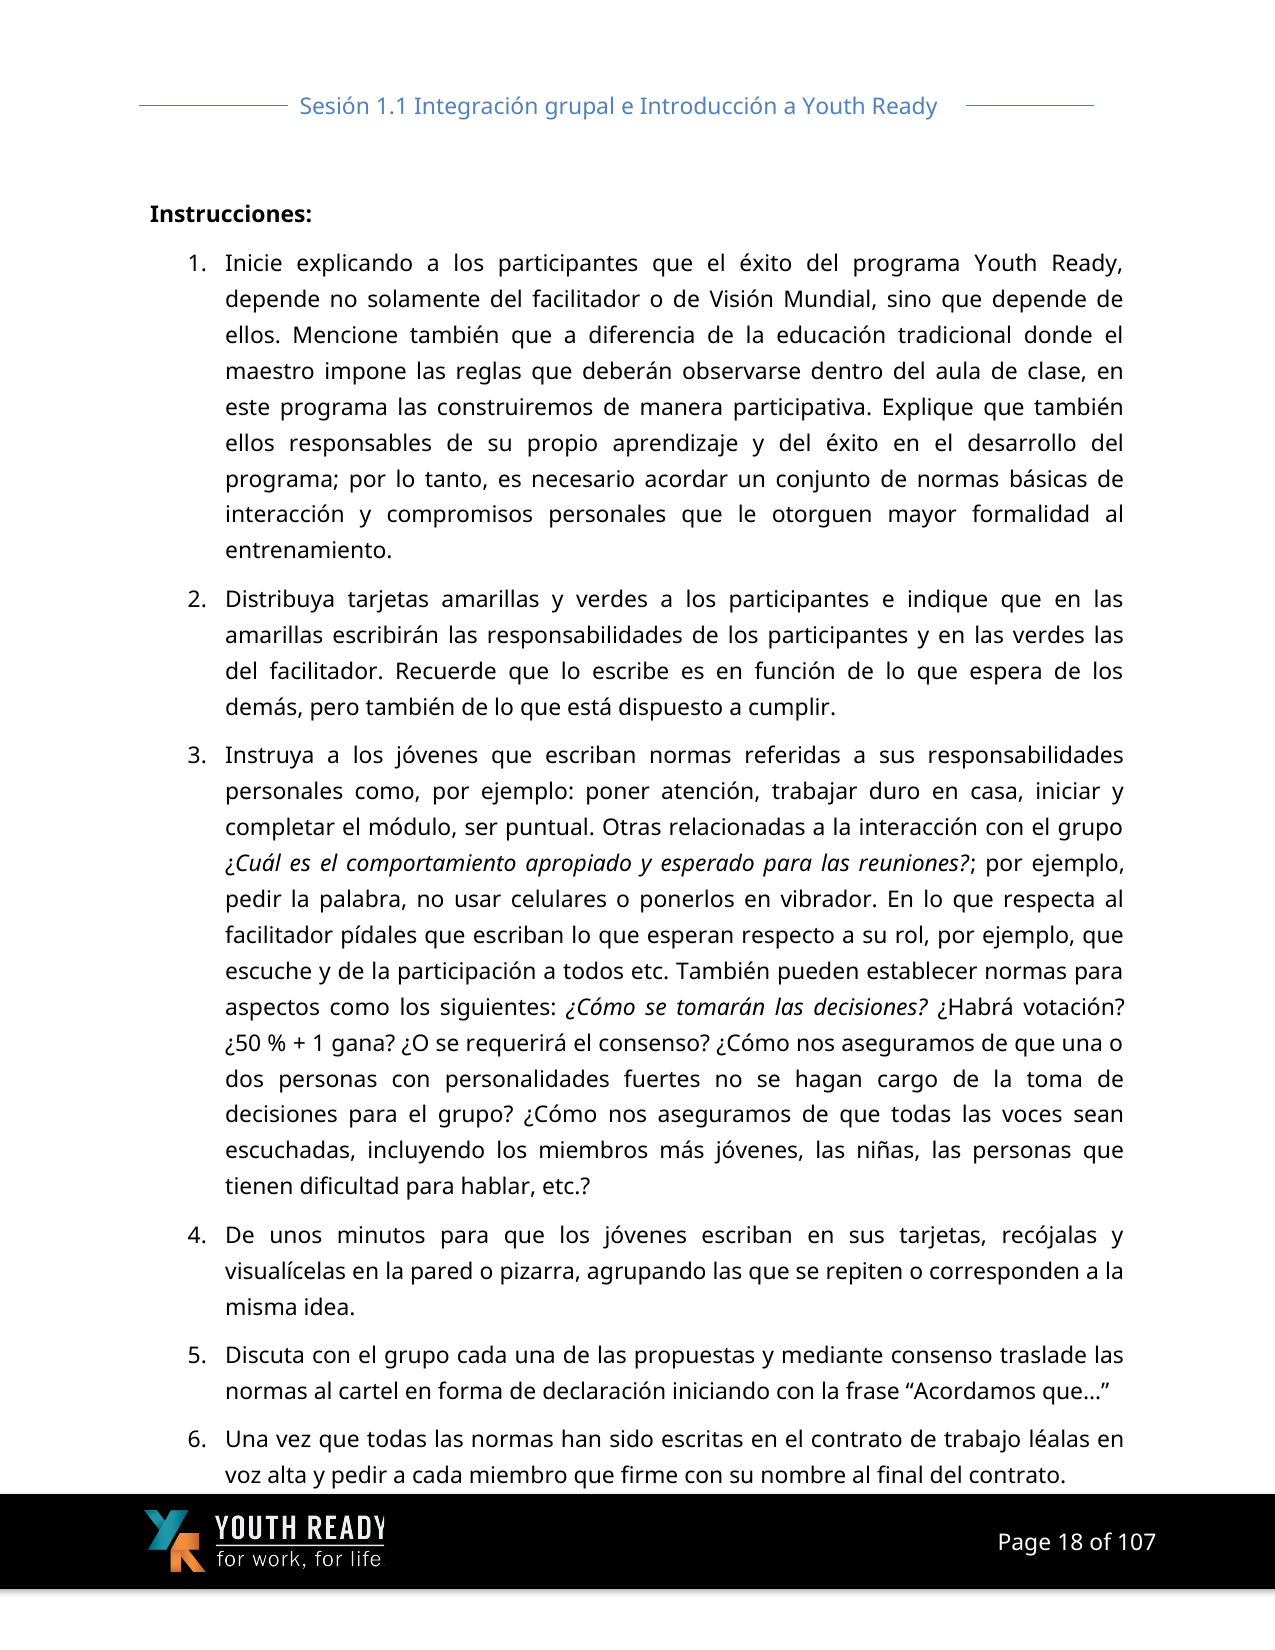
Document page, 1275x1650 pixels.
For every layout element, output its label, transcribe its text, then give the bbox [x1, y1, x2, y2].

list De unos minutos para que los jóvenes escriban en sus tarjetas, recójalas y visualícelas en la pared o pizarra, agrupando las que se repiten o corresponden a la misma idea. [187, 1219, 1125, 1322]
picture [143, 1509, 384, 1572]
list Una vez que todas las normas han sido escritas en el contrato de trabajo léalas en voz alta y pedir a cada miembro que firme con su nombre al final del contrato. [187, 1423, 1125, 1491]
list Discuta con el grupo cada una de las propuestas y mediante consenso traslade las normas al cartel en forma de declaración iniciando con la frase “Acordamos que…” [187, 1339, 1125, 1406]
list Distribuya tarjetas amarillas y verdes a los participantes e indique que en las amarillas escribirán las responsabilidades de los participantes y en las verdes las del facilitador. Recuerde que lo escribe es en función de lo que espera de los demás, pero también de lo que está dispuesto a cumplir. [187, 583, 1125, 722]
list Inicie explicando a los participantes que el éxito del programa Youth Ready, depende no solamente del facilitador o de Visión Mundial, sino que depende de ellos. Mencione también que a diferencia de la educación tradicional donde el maestro impone las reglas que deberán observarse dentro del aula de clase, en este programa las construiremos de manera participativa. Explique que también ellos responsables de su propio aprendizaje y del éxito en el desarrollo del programa; por lo tanto, es necesario acordar un conjunto de normas básicas de interacción y compromisos personales que le otorguen mayor formalidad al entrenamiento. [187, 247, 1125, 566]
list Instruya a los jóvenes que escriban normas referidas a sus responsabilidades personales como, por ejemplo: poner atención, trabajar duro en casa, iniciar y completar el módulo, ser puntual. Otras relacionadas a la interacción con el grupo ¿Cuál es el comportamiento apropiado y esperado para las reuniones?; por ejemplo, pedir la palabra, no usar celulares o ponerlos en vibrador. En lo que respecta al facilitador pídales que escriban lo que esperan respecto a su rol, por ejemplo, que escuche y de la participación a todos etc. También pueden establecer normas para aspectos como los siguientes: ¿Cómo se tomarán las decisiones? ¿Habrá votación? ¿50 % + 1 gana? ¿O se requerirá el consenso? ¿Cómo nos aseguramos de que una o dos personas con personalidades fuertes no se hagan cargo de la toma de decisiones para el grupo? ¿Cómo nos aseguramos de que todas las voces sean escuchadas, incluyendo los miembros más jóvenes, las niñas, las personas que tienen dificultad para hablar, etc.? [187, 739, 1125, 1202]
text Instrucciones: [150, 198, 1125, 230]
